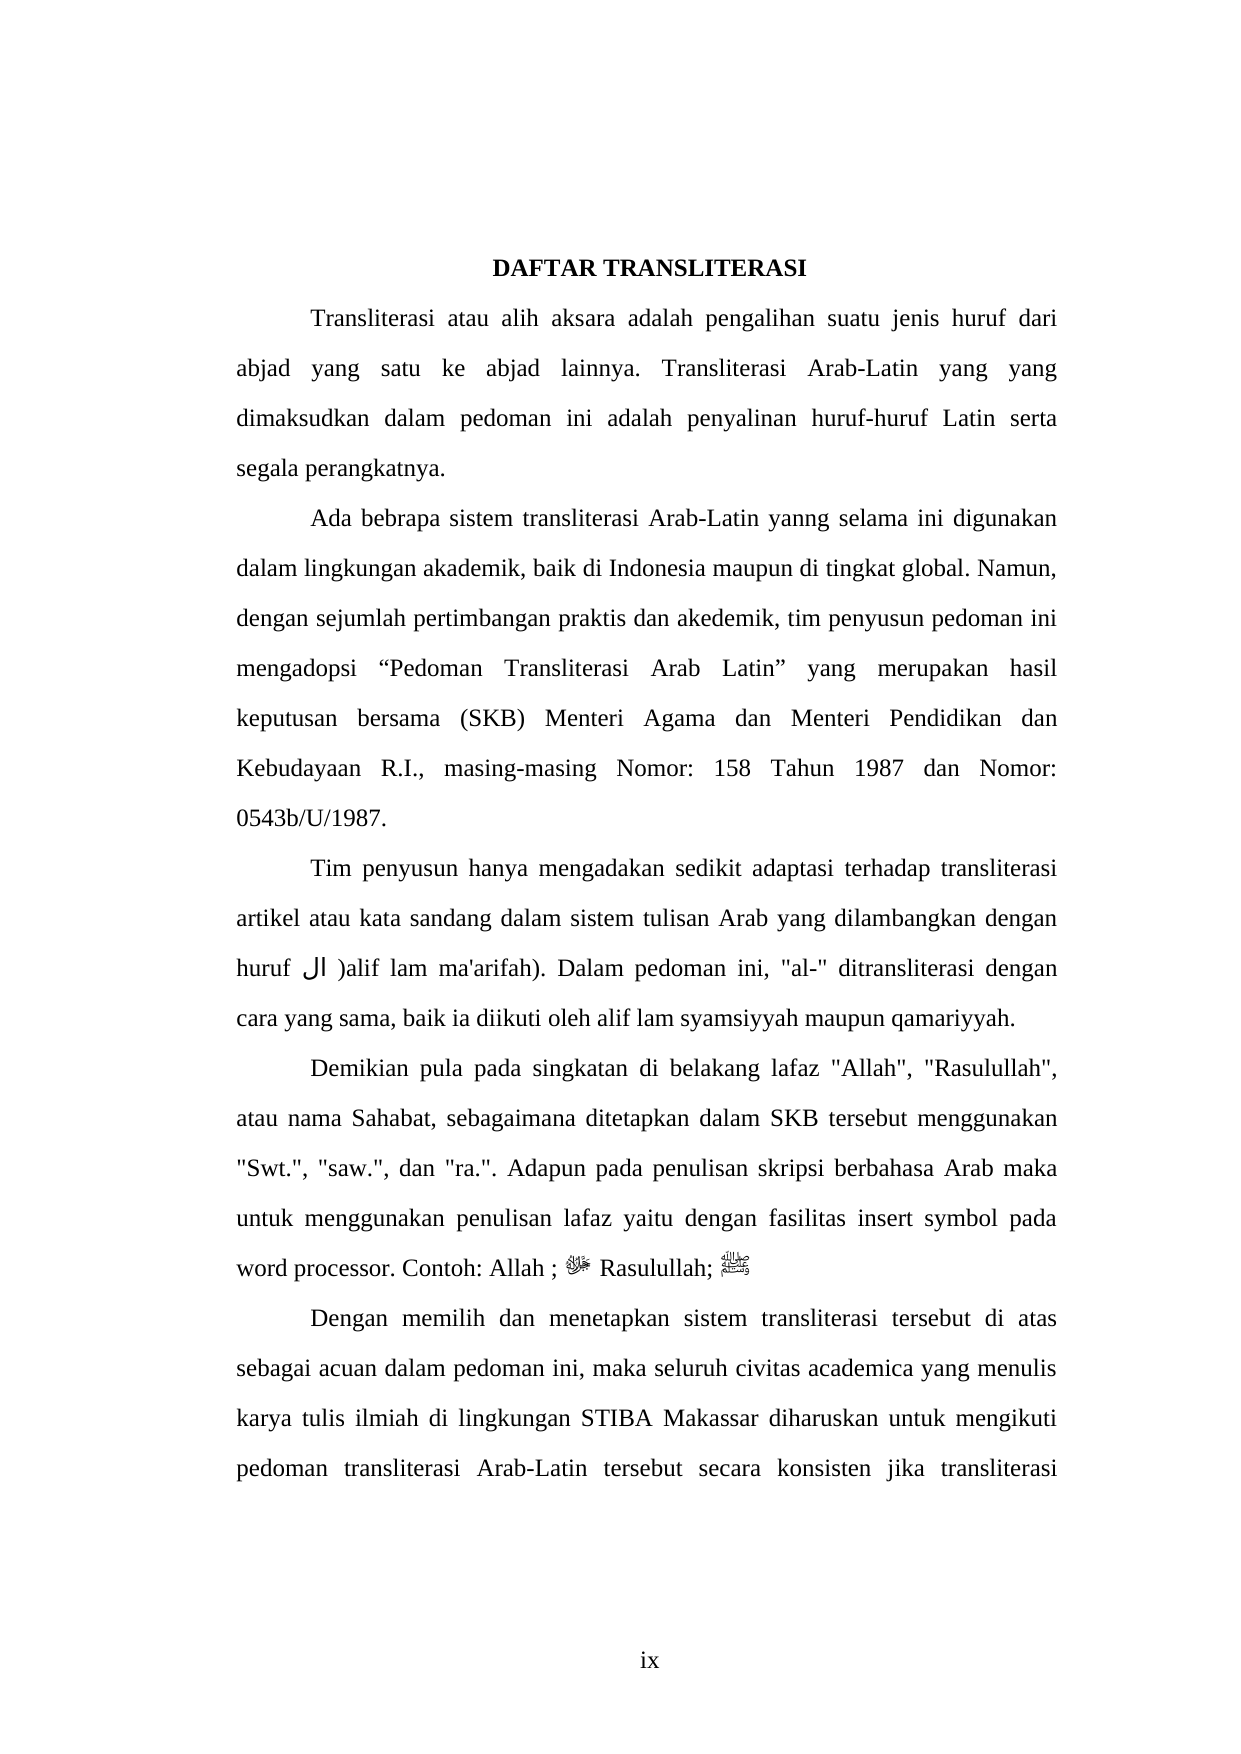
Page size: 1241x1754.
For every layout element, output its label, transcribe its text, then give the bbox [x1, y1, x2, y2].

text Ada bebrapa sistem transliterasi Arab-Latin yanng selama ini digunakan dalam lingkungan akademik, baik di Indonesia maupun di tingkat global. Namun, dengan sejumlah pertimbangan praktis dan akedemik, tim penyusun pedoman ini mengadopsi “Pedoman Transliterasi Arab Latin” yang merupakan hasil keputusan bersama (SKB) Menteri Agama dan Menteri Pendidikan dan Kebudayaan R.I., masing-masing Nomor: 158 Tahun 1987 dan Nomor: 0543b/U/1987. [236, 486, 1058, 836]
text Transliterasi atau alih aksara adalah pengalihan suatu jenis huruf dari abjad yang satu ke abjad lainnya. Transliterasi Arab-Latin yang yang dimaksudkan dalam pedoman ini adalah penyalinan huruf-huruf Latin serta segala perangkatnya. [236, 286, 1058, 486]
subtitle DAFTAR TRANSLITERASI [236, 236, 1063, 286]
text Demikian pula pada singkatan di belakang lafaz "Allah", "Rasulullah", atau nama Sahabat, sebagaimana ditetapkan dalam SKB tersebut menggunakan "Swt.", "saw.", dan "ra.". Adapun pada penulisan skripsi berbahasa Arab maka untuk menggunakan penulisan lafaz yaitu dengan fasilitas insert symbol pada word processor. Contoh: Allah ; ﷻ Rasulullah; ﷺ [236, 1036, 1058, 1286]
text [236, 1286, 1058, 1486]
text Tim penyusun hanya mengadakan sedikit adaptasi terhadap transliterasi artikel atau kata sandang dalam sistem tulisan Arab yang dilambangkan dengan huruf ال )alif lam ma'arifah). Dalam pedoman ini, "al-" ditransliterasi dengan cara yang sama, baik ia diikuti oleh alif lam syamsiyyah maupun qamariyyah. [236, 836, 1058, 1036]
